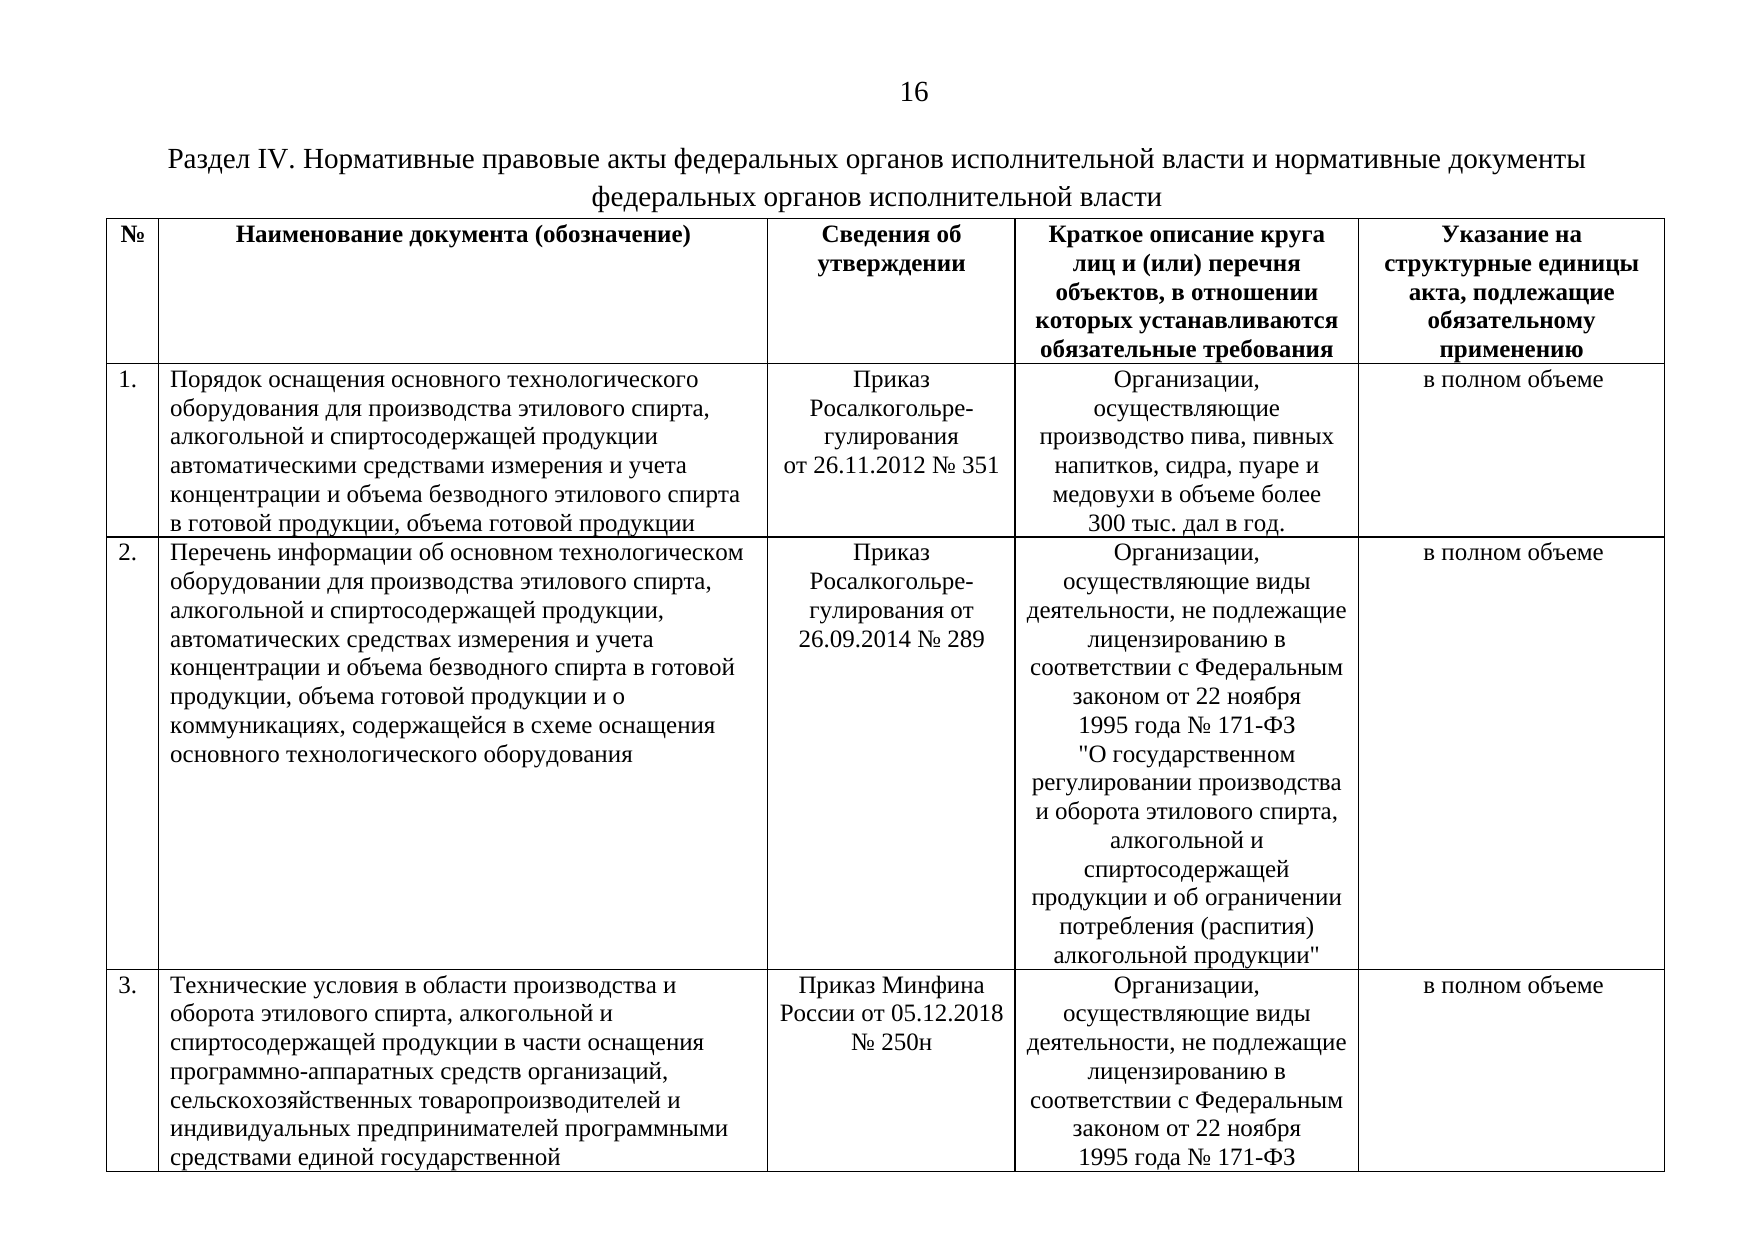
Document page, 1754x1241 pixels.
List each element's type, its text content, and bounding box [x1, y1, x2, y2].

table_cell [107, 364, 158, 536]
table_cell в полном объеме [1359, 364, 1664, 536]
table_header Наименование документа (обозначение) [159, 219, 767, 363]
table_cell [107, 538, 158, 969]
table_cell Порядок оснащения основного технологического оборудования для производства этилового спирта, алкогольной и спиртосодержащей продукции автоматическими средствами измерения и учета концентрации и объема безводного этилового спирта в готовой продукции, объема готовой продукции [159, 364, 767, 536]
table_header Сведения об утверждении [768, 219, 1014, 363]
table_header № [107, 219, 158, 363]
table_cell Организации, осуществляющие производство пива, пивных напитков, сидра, пуаре и медовухи в объеме более 300 тыс. дал в год. [1016, 364, 1358, 536]
table_cell Приказ Росалкогольре-гулирования от 26.09.2014 № 289 [768, 538, 1014, 969]
table_cell Перечень информации об основном технологическом оборудовании для производства этилового спирта, алкогольной и спиртосодержащей продукции, автоматических средствах измерения и учета концентрации и объема безводного спирта в готовой продукции, объема готовой продукции и о коммуникациях, содержащейся в схеме оснащения основного технологического оборудования [159, 538, 767, 969]
text Раздел IV. Нормативные правовые акты федеральных органов исполнительной власти и нормативные документы федеральных органов исполнительной власти [118, 141, 1636, 213]
table_cell в полном объеме [1359, 538, 1664, 969]
table_header Указание на структурные единицы акта, подлежащие обязательному применению [1359, 219, 1664, 363]
table_header Краткое описание круга лиц и (или) перечня объектов, в отношении которых устанавливаются обязательные требования [1016, 219, 1358, 363]
table_cell Приказ Минфина России от 05.12.2018 № 250н [768, 970, 1014, 1171]
table_cell Приказ Росалкогольре-гулирования от 26.11.2012 № 351 [768, 364, 1014, 536]
table_cell [107, 970, 158, 1171]
table_cell в полном объеме [1359, 970, 1664, 1171]
